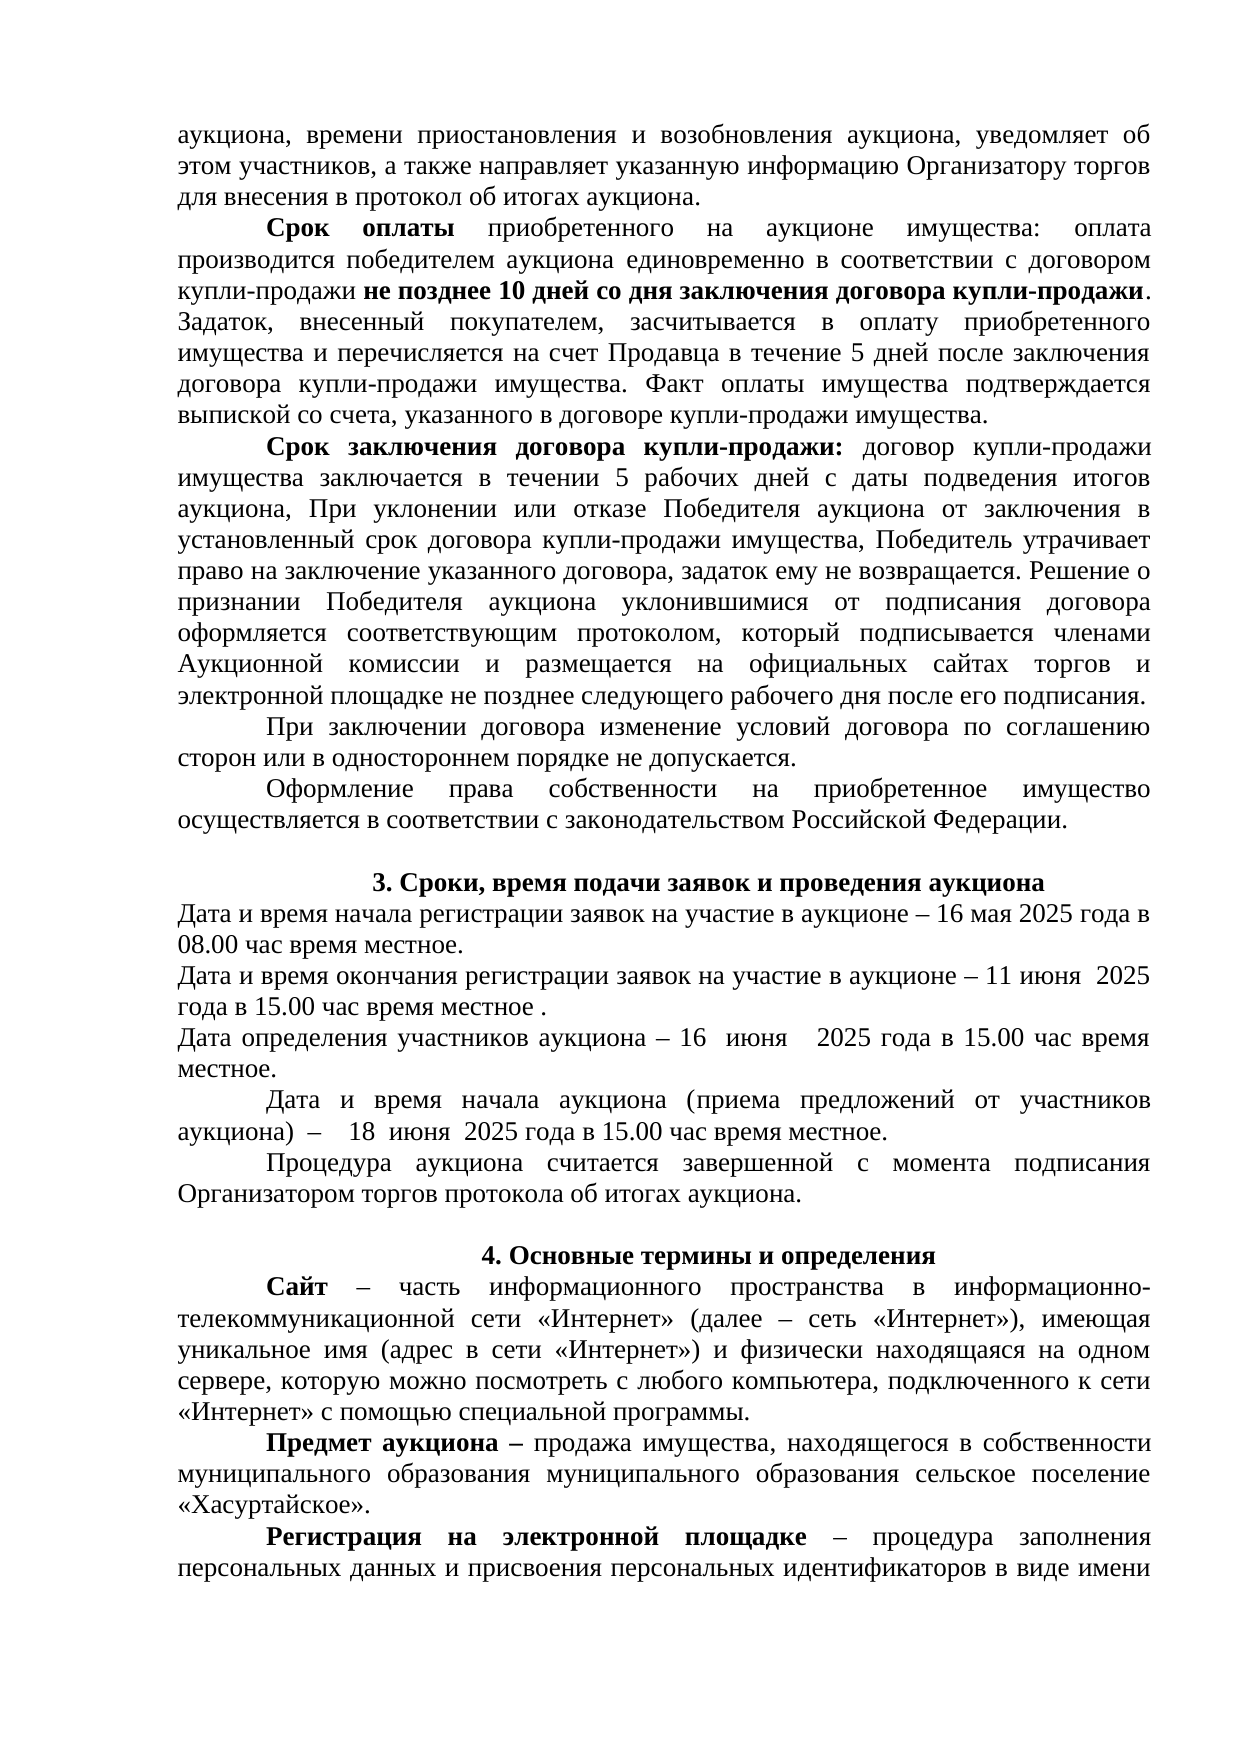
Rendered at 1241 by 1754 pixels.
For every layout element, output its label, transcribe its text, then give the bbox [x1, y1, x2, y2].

text Срок оплаты приобретенного на аукционе имущества: оплата производится победителем аукциона единовременно в соответствии с договором купли-продажи не позднее 10 дней со дня заключения договора купли-продажи. Задаток, внесенный покупателем, засчитывается в оплату приобретенного имущества и перечисляется на счет Продавца в течение 5 дней после заключения договора купли-продажи имущества. Факт оплаты имущества подтверждается выпиской со счета, указанного в договоре купли-продажи имущества. [177, 212, 1152, 429]
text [177, 118, 1152, 212]
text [177, 1520, 1152, 1582]
text Срок заключения договора купли-продажи: договор купли-продажи имущества заключается в течении 5 рабочих дней с даты подведения итогов аукциона, При уклонении или отказе Победителя аукциона от заключения в установленный срок договора купли-продажи имущества, Победитель утрачивает право на заключение указанного договора, задаток ему не возвращается. Решение о признании Победителя аукциона уклонившимися от подписания договора оформляется соответствующим протоколом, который подписывается членами Аукционной комиссии и размещается на официальных сайтах торгов и электронной площадке не позднее следующего рабочего дня после его подписания. [177, 429, 1152, 710]
text Предмет аукциона – продажа имущества, находящегося в собственности муниципального образования муниципального образования сельское поселение «Хасуртайское». [177, 1426, 1152, 1520]
text Дата и время начала регистрации заявок на участие в аукционе – 16 мая 2025 года в 08.00 час время местное. [177, 897, 1152, 959]
text Оформление права собственности на приобретенное имущество осуществляется в соответствии с законодательством Российской Федерации. [177, 772, 1152, 834]
text 3. Сроки, время подачи заявок и проведения аукциона [177, 866, 1152, 897]
text Дата и время окончания регистрации заявок на участие в аукционе – 11 июня 2025 года в 15.00 час время местное . [177, 959, 1152, 1021]
text При заключении договора изменение условий договора по соглашению сторон или в одностороннем порядке не допускается. [177, 710, 1152, 772]
text Процедура аукциона считается завершенной с момента подписания Организатором торгов протокола об итогах аукциона. [177, 1146, 1152, 1208]
text Сайт – часть информационного пространства в информационно-телекоммуникационной сети «Интернет» (далее – сеть «Интернет»), имеющая уникальное имя (адрес в сети «Интернет») и физически находящаяся на одном сервере, которую можно посмотреть с любого компьютера, подключенного к сети «Интернет» с помощью специальной программы. [177, 1271, 1152, 1426]
text Дата и время начала аукциона (приема предложений от участников аукциона) – 18 июня 2025 года в 15.00 час время местное. [177, 1084, 1152, 1146]
text Дата определения участников аукциона – 16 июня 2025 года в 15.00 час время местное. [177, 1021, 1152, 1084]
text 4. Основные термины и определения [177, 1239, 1152, 1271]
